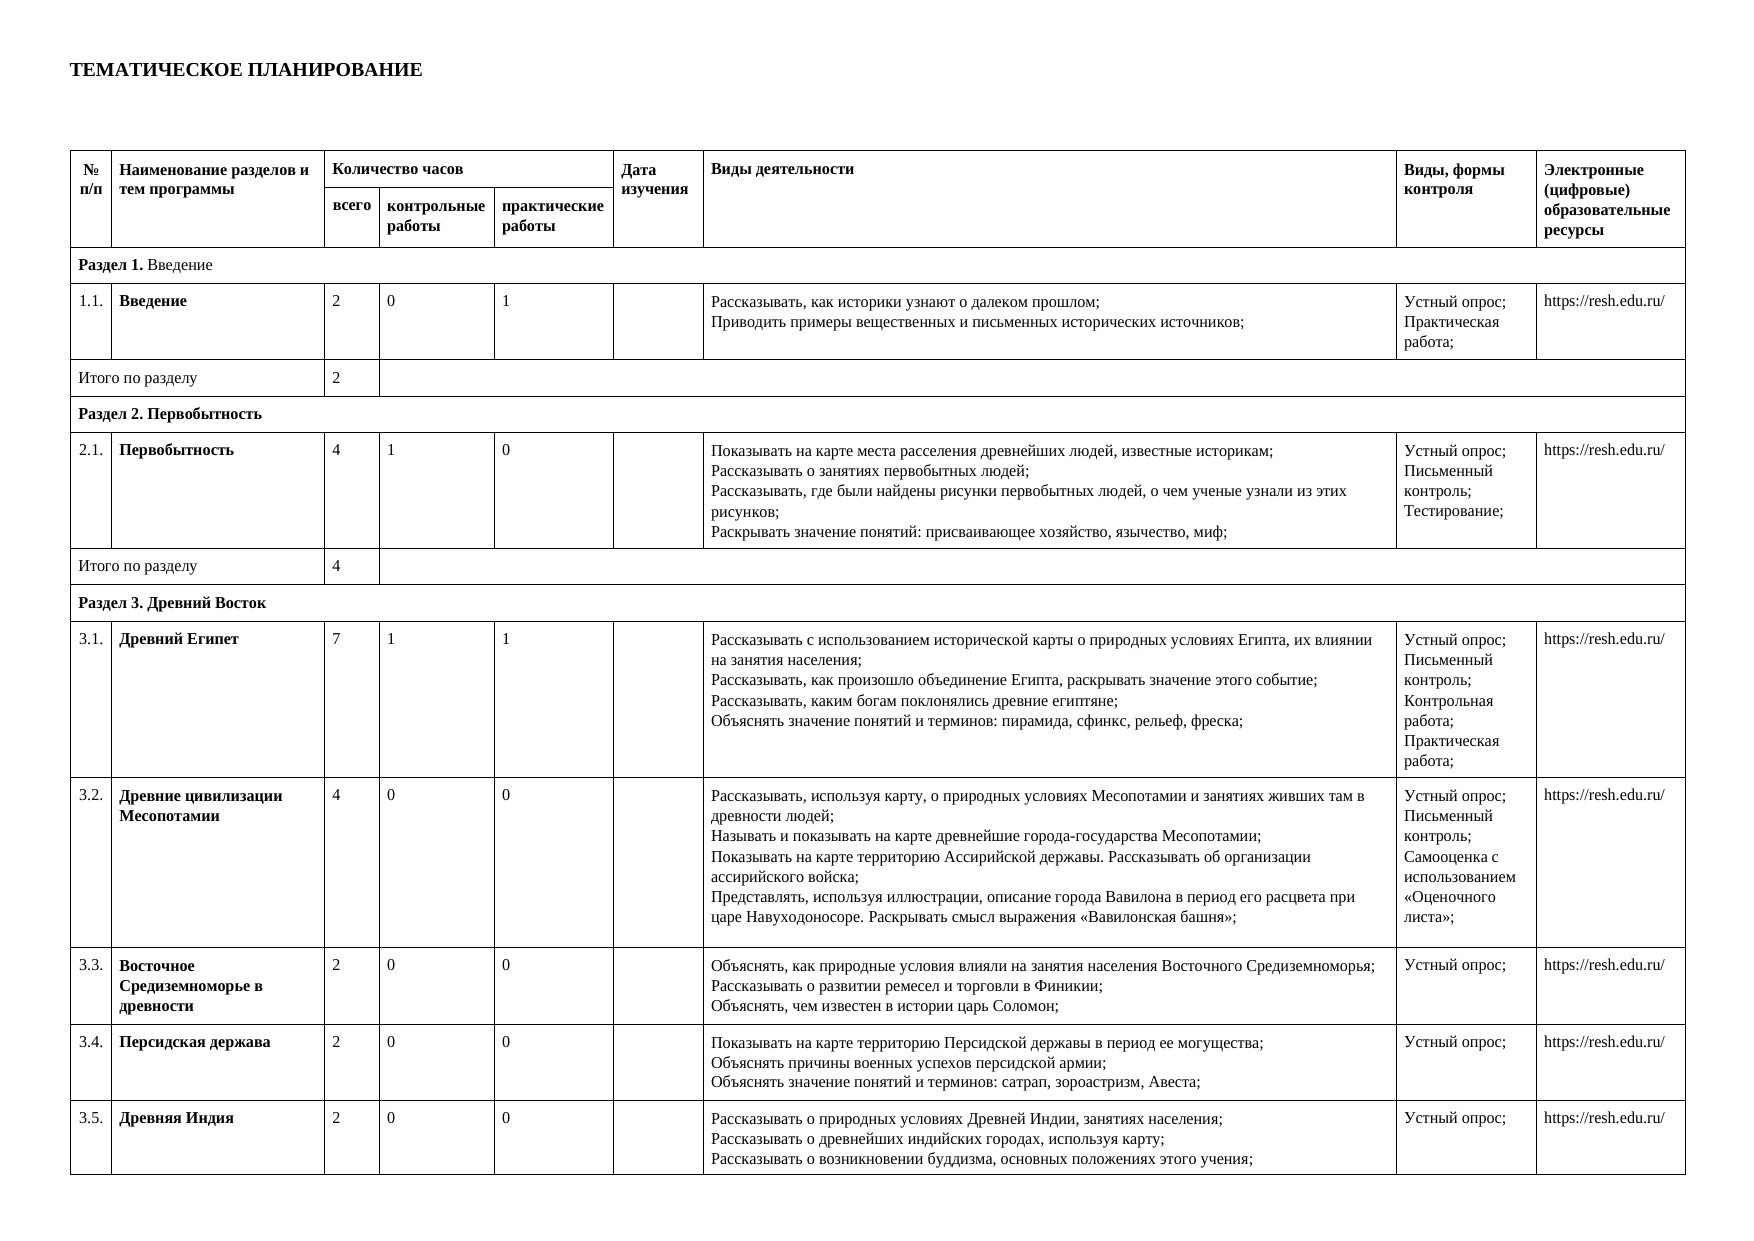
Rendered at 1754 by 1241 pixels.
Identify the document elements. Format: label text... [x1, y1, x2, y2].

table_cell 2 [325, 1025, 379, 1100]
table_cell Древние цивилизации Месопотамии [112, 778, 324, 947]
table_cell Первобытность [112, 433, 324, 548]
table_cell Устный опрос; Письменный контроль; Самооценка с использованием«Оценочного листа»; [1397, 778, 1536, 947]
table_cell [614, 1101, 703, 1174]
table_cell 2 [325, 948, 379, 1023]
table_cell https://resh.edu.ru/ [1537, 1025, 1685, 1100]
text ТЕМАТИЧЕСКОЕ ПЛАНИРОВАНИЕ [69, 59, 1687, 81]
table_cell 1 [495, 284, 613, 359]
table_cell Итого по разделу [71, 549, 324, 584]
table_cell 3.4. [71, 1025, 111, 1100]
table_cell 3.2. [71, 778, 111, 947]
table_cell 1 [495, 622, 613, 777]
table_cell Устный опрос; [1397, 1025, 1536, 1100]
table_cell https://resh.edu.ru/ [1537, 1101, 1685, 1174]
table_cell 0 [495, 1025, 613, 1100]
table_cell Рассказывать с использованием исторической карты о природных условиях Египта, их влиянии на занятия населения; Рассказывать, как произошло объединение Египта, раскрывать значение этого событие; Рассказывать, каким богам поклонялись древние египтяне; Объяснять значение понятий и терминов: пирамида, сфинкс, рельеф, фреска; [704, 622, 1396, 777]
table_cell 4 [325, 549, 379, 584]
table_cell [614, 778, 703, 947]
table_cell https://resh.edu.ru/ [1537, 778, 1685, 947]
table_cell Раздел 2. Первобытность [71, 397, 1685, 432]
table_cell 0 [495, 778, 613, 947]
table_cell 1 [380, 622, 494, 777]
table_cell Объяснять, как природные условия влияли на занятия населения Восточного Средиземноморья; Рассказывать о развитии ремесел и торговли в Финикии; Объяснять, чем известен в истории царь Соломон; [704, 948, 1396, 1023]
table_cell https://resh.edu.ru/ [1537, 948, 1685, 1023]
table_cell практические работы [495, 188, 613, 247]
table_cell [614, 948, 703, 1023]
table_cell Рассказывать о природных условиях Древней Индии, занятиях населения; Рассказывать о древнейших индийских городах, используя карту; Рассказывать о возникновении буддизма, основных положениях этого учения; [704, 1101, 1396, 1174]
table_cell 0 [495, 433, 613, 548]
table_cell Древняя Индия [112, 1101, 324, 1174]
table_cell Устный опрос; Письменный контроль; Тестирование; [1397, 433, 1536, 548]
table_cell Раздел 1. Введение [71, 248, 1685, 283]
table_cell Устный опрос; Письменный контроль; Контрольная работа; Практическая работа; [1397, 622, 1536, 777]
table_cell 4 [325, 433, 379, 548]
table_cell 0 [380, 1025, 494, 1100]
table_cell 0 [380, 778, 494, 947]
table_cell [614, 1025, 703, 1100]
table_cell Персидская держава [112, 1025, 324, 1100]
table_cell 7 [325, 622, 379, 777]
table_header Виды деятельности [704, 151, 1396, 247]
table_cell Рассказывать, как историки узнают о далеком прошлом; Приводить примеры вещественных и письменных исторических источников; [704, 284, 1396, 359]
table_cell 3.3. [71, 948, 111, 1023]
table_cell 2 [325, 284, 379, 359]
table_header Наименование разделов и тем программы [112, 151, 324, 247]
table_cell [614, 433, 703, 548]
table_header № п/п [71, 151, 111, 247]
table_cell всего [325, 188, 379, 247]
table_cell Показывать на карте места расселения древнейших людей, известные историкам; Рассказывать о занятиях первобытных людей; Рассказывать, где были найдены рисунки первобытных людей, о чем ученые узнали из этих рисунков; Раскрывать значение понятий: присваивающее хозяйство, язычество, миф; [704, 433, 1396, 548]
table_cell [380, 360, 1685, 396]
table_cell Устный опрос; Практическая работа; [1397, 284, 1536, 359]
table_cell https://resh.edu.ru/ [1537, 284, 1685, 359]
table_cell Восточное Средиземноморье в древности [112, 948, 324, 1023]
table_cell Устный опрос; [1397, 948, 1536, 1023]
table_cell https://resh.edu.ru/ [1537, 622, 1685, 777]
table_cell 3.5. [71, 1101, 111, 1174]
table_cell 3.1. [71, 622, 111, 777]
table_cell 1 [380, 433, 494, 548]
table_cell контрольные работы [380, 188, 494, 247]
table_cell Рассказывать, используя карту, о природных условиях Месопотамии и занятиях живших там в древности людей; Называть и показывать на карте древнейшие города-государства Месопотамии; Показывать на карте территорию Ассирийской державы. Рассказывать об организации ассирийского войска; Представлять, используя иллюстрации, описание города Вавилона в период его расцвета при царе Навуходоносоре. Раскрывать смысл выражения «Вавилонская башня»; [704, 778, 1396, 947]
table_cell 2 [325, 1101, 379, 1174]
table_cell [380, 549, 1685, 584]
table_cell 0 [380, 1101, 494, 1174]
table_cell 0 [380, 284, 494, 359]
table_cell Раздел 3. Древний Восток [71, 585, 1685, 621]
table_cell https://resh.edu.ru/ [1537, 433, 1685, 548]
table_cell 2.1. [71, 433, 111, 548]
table_cell Устный опрос; [1397, 1101, 1536, 1174]
table_cell Введение [112, 284, 324, 359]
table_cell 4 [325, 778, 379, 947]
table_header Количество часов [325, 151, 613, 187]
table_cell Итого по разделу [71, 360, 324, 396]
table_cell Древний Египет [112, 622, 324, 777]
table_header Виды, формы контроля [1397, 151, 1536, 247]
table_cell 0 [380, 948, 494, 1023]
table_cell 2 [325, 360, 379, 396]
table_cell 0 [495, 1101, 613, 1174]
table_cell [614, 284, 703, 359]
table_header Электронные (цифровые) образовательные ресурсы [1537, 151, 1685, 247]
table_cell [614, 622, 703, 777]
table_cell 1.1. [71, 284, 111, 359]
table_cell 0 [495, 948, 613, 1023]
table_cell Показывать на карте территорию Персидской державы в период ее могущества; Объяснять причины военных успехов персидской армии; Объяснять значение понятий и терминов: сатрап, зороастризм, Авеста; [704, 1025, 1396, 1100]
table_header Дата изучения [614, 151, 703, 247]
